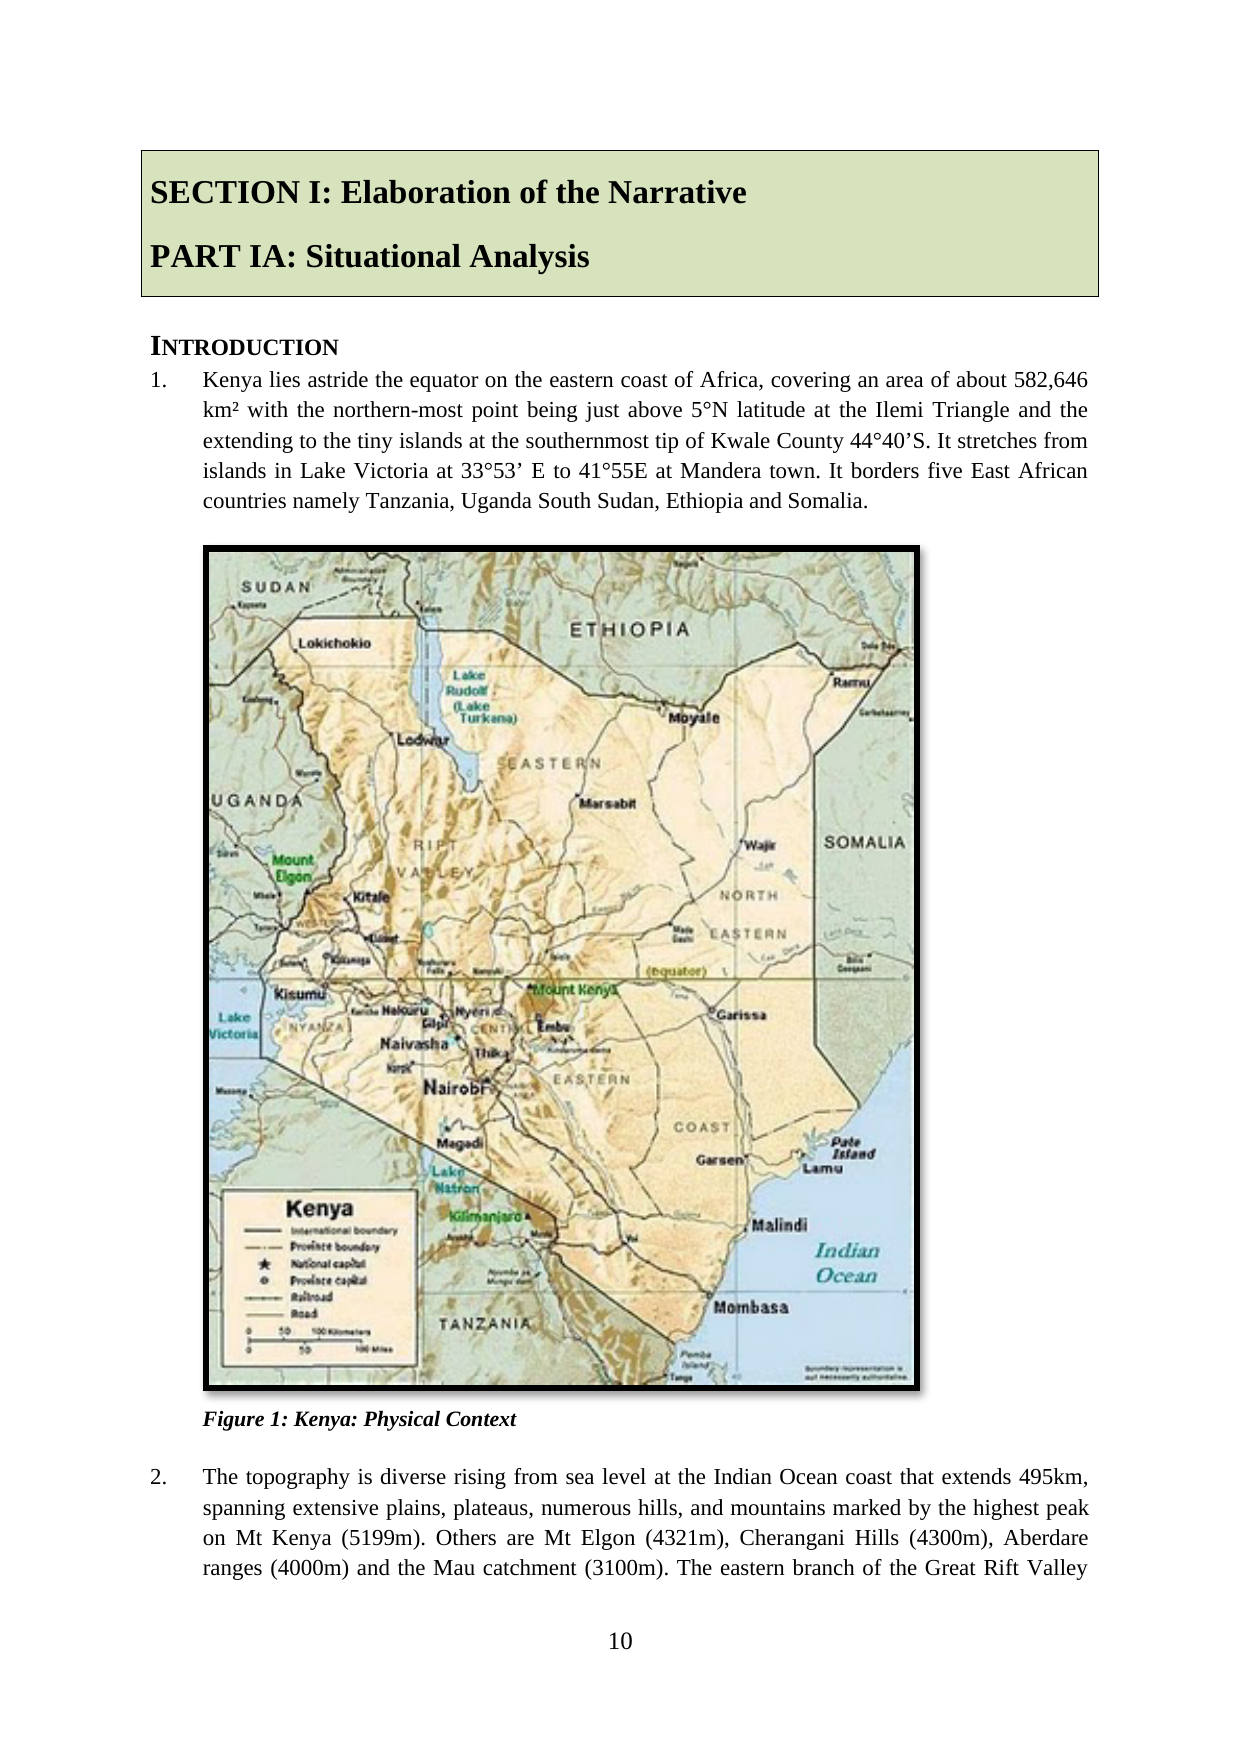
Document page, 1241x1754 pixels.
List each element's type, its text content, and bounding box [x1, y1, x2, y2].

text Kenya lies astride the equator on the eastern coast of Africa, covering an area of about 582,646 km² with the northern-most point being just above 5°N latitude at the Ilemi Triangle and the extending to the tiny islands at the southernmost tip of Kwale County 44°40’S. It stretches from islands in Lake Victoria at 33°53’ E to 41°55E at Mandera town. It borders five East African countries namely Tanzania, Uganda South Sudan, Ethiopia and Somalia. [150, 366, 1090, 513]
subtitle Introduction [150, 328, 1090, 361]
subtitle PART IA: Situational Analysis [142, 215, 1098, 296]
text Figure 1: Kenya: Physical Context [150, 1406, 1090, 1431]
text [150, 1463, 1090, 1580]
picture [209, 552, 914, 1385]
subtitle SECTION I: Elaboration of the Narrative [142, 151, 1098, 210]
